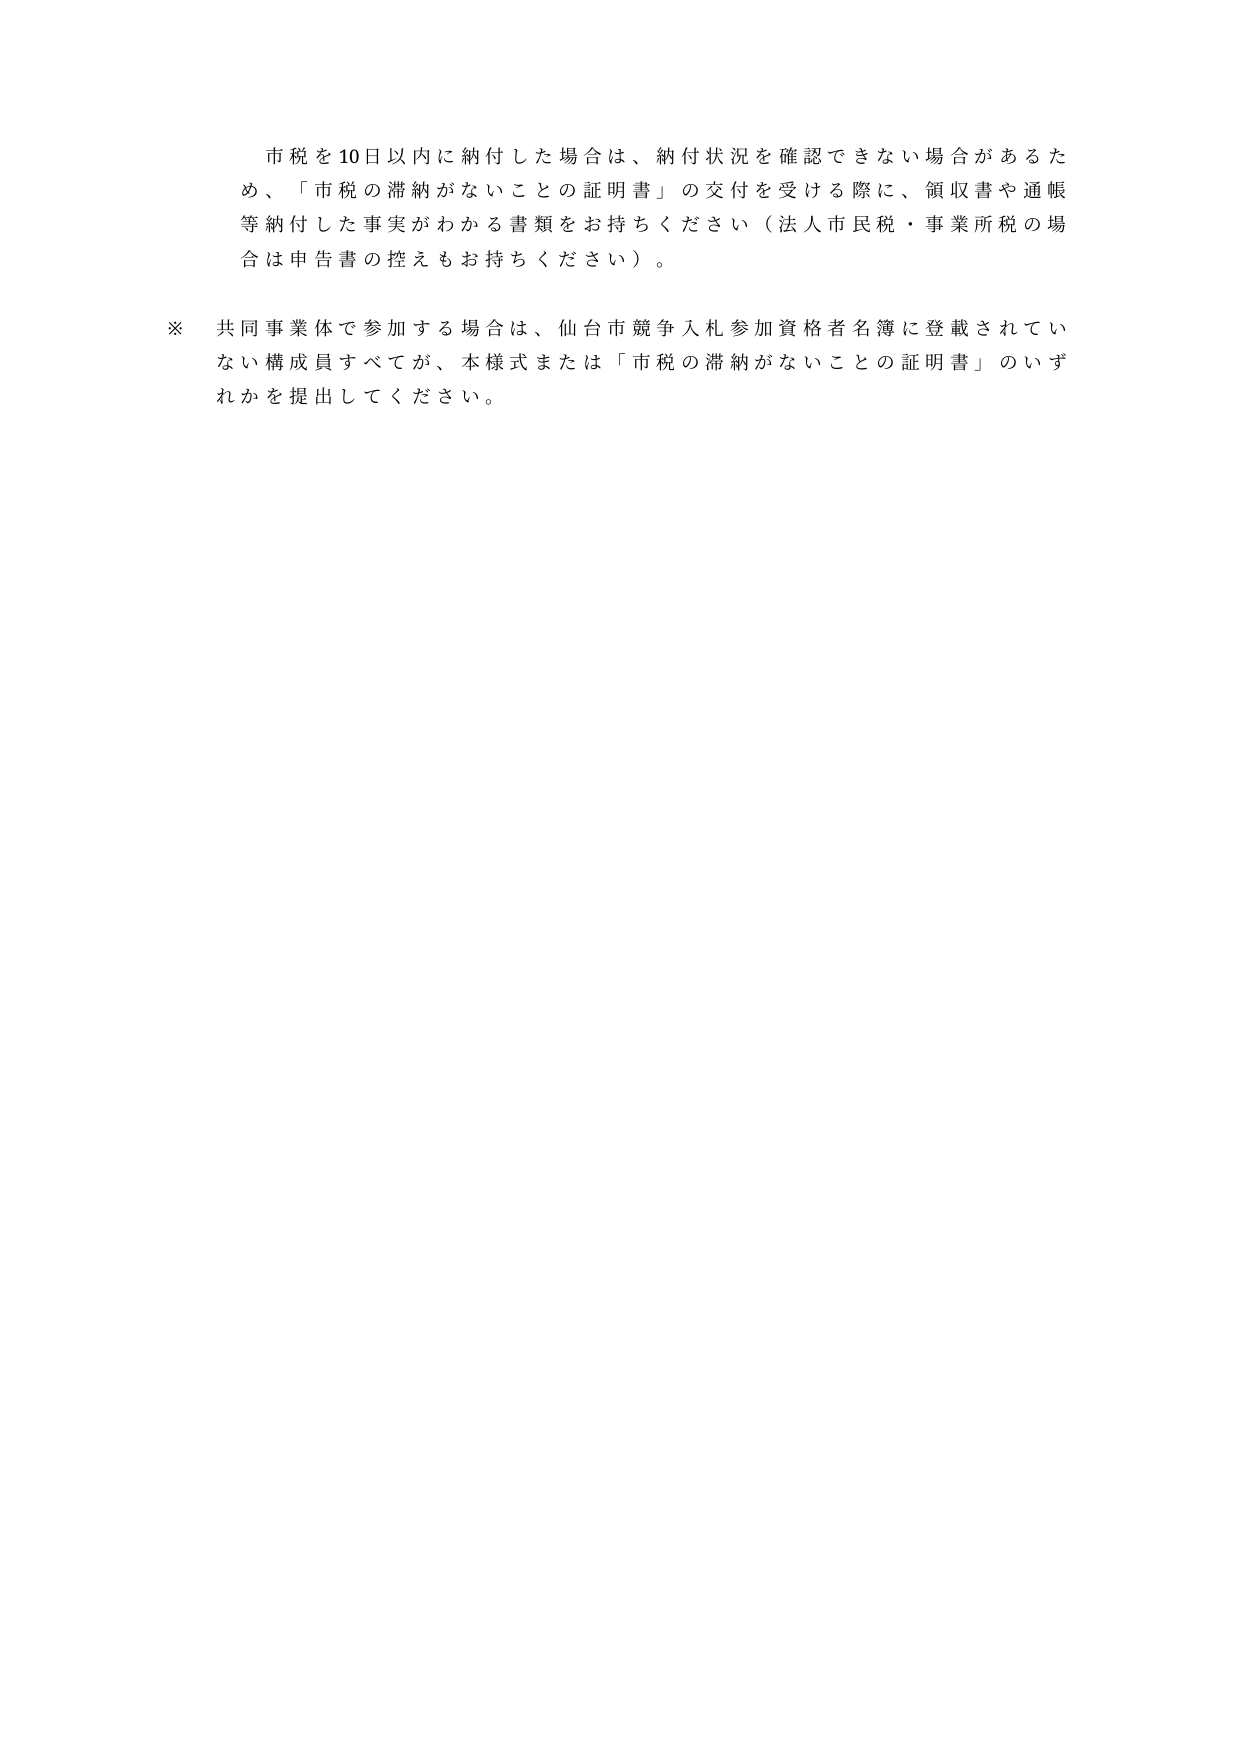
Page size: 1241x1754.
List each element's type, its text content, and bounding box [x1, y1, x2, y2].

text 市税を10日以内に納付した場合は、納付状況を確認できない場合があるため、「市税の滞納がないことの証明書」の交付を受ける際に、領収書や通帳等納付した事実がわかる書類をお持ちください（法人市民税・事業所税の場合は申告書の控えもお持ちください）。 [232, 138, 1073, 275]
list 共同事業体で参加する場合は、仙台市競争入札参加資格者名簿に登載されていない構成員すべてが、本様式または「市税の滞納がないことの証明書」のいずれかを提出してください。 [167, 310, 1073, 413]
